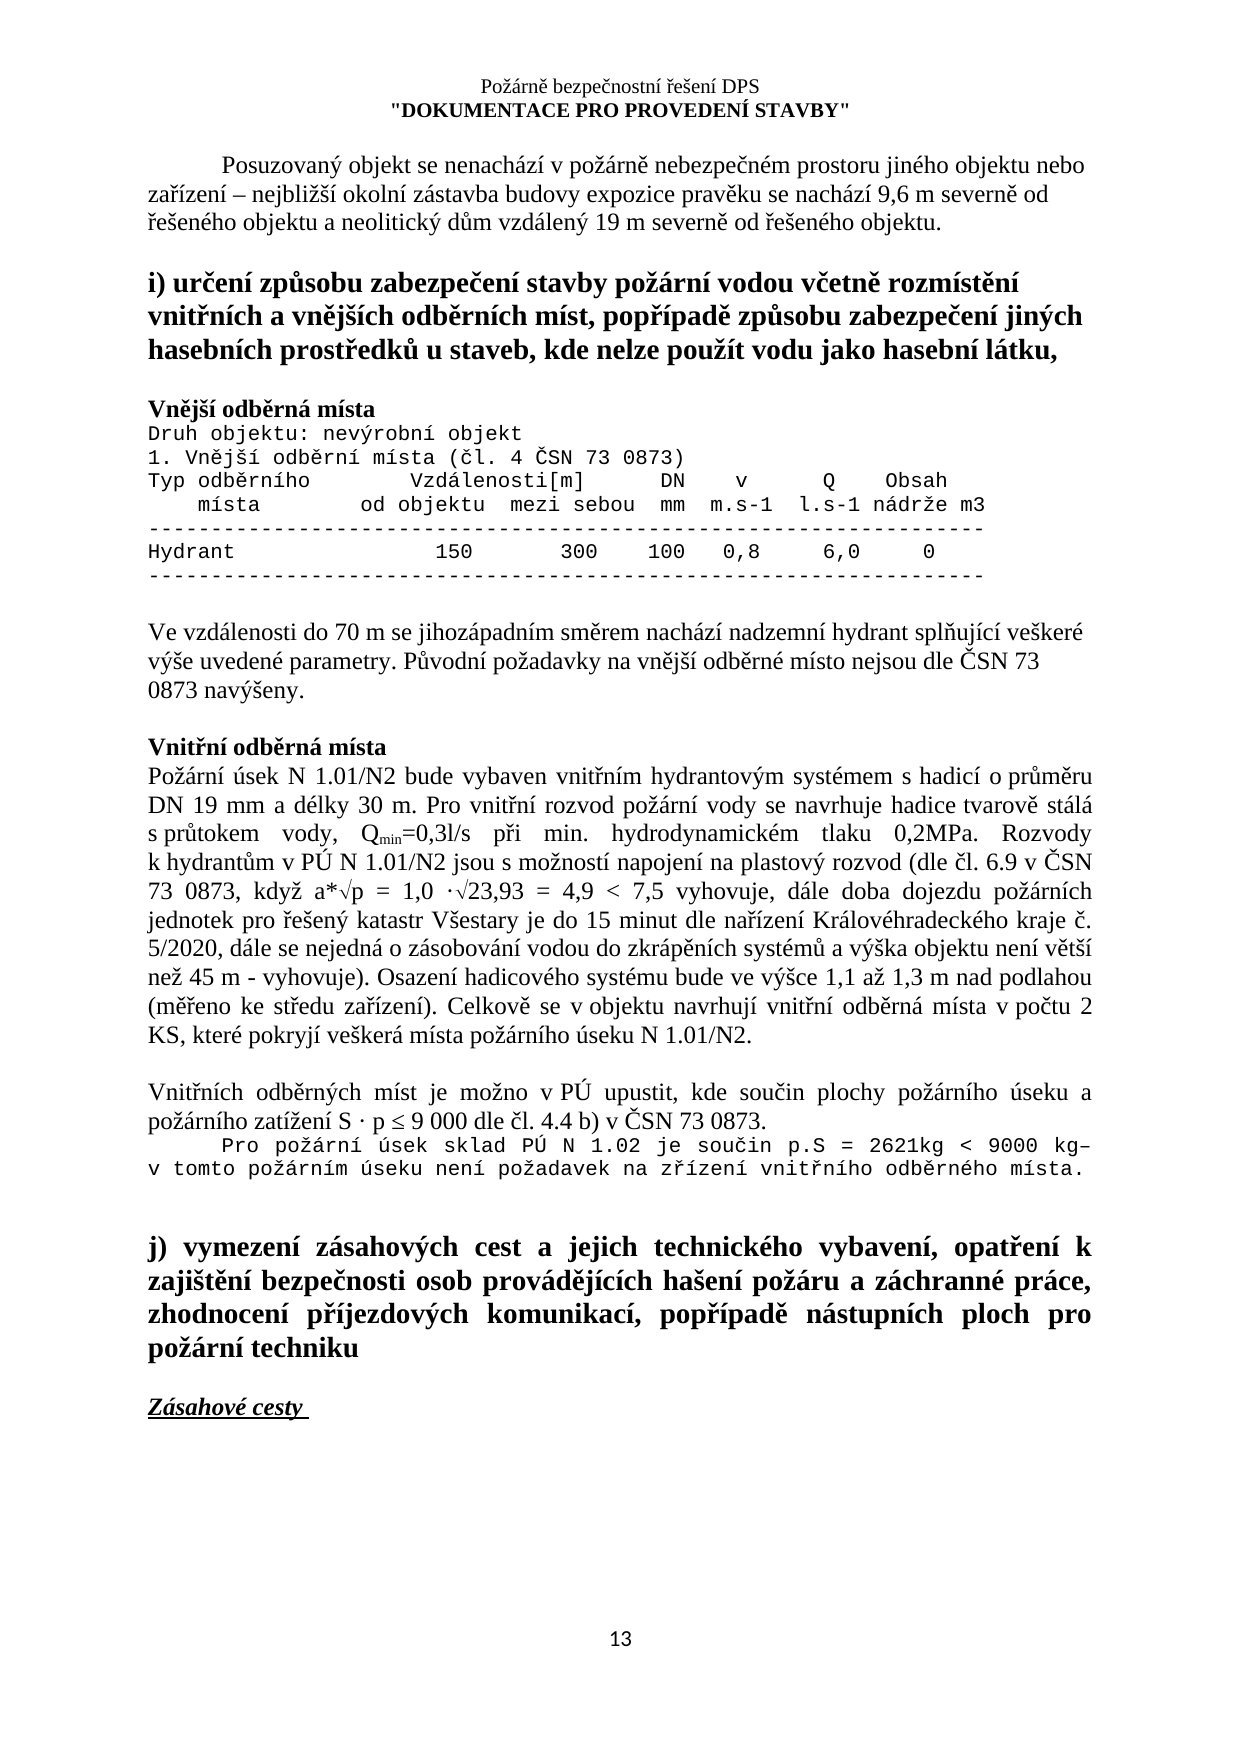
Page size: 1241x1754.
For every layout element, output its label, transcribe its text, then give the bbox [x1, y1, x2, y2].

text ------------------------------------------------------------------- [148, 565, 1093, 588]
text Požární úsek N 1.01/N2 bude vybaven vnitřním hydrantovým systémem s hadicí o průměru DN 19 mm a délky 30 m. Pro vnitřní rozvod požární vody se navrhuje hadice tvarově stálá s průtokem vody, Qmin=0,3l/s při min. hydrodynamickém tlaku 0,2MPa. Rozvody k hydrantům v PÚ N 1.01/N2 jsou s možností napojení na plastový rozvod (dle čl. 6.9 v ČSN 73 0873, když a*p = 1,0 ·23,93 = 4,9 < 7,5 vyhovuje, dále doba dojezdu požárních jednotek pro řešený katastr Všestary je do 15 minut dle nařízení Královéhradeckého kraje č. 5/2020, dále se nejedná o zásobování vodou do zkrápěních systémů a výška objektu není větší než 45 m - vyhovuje). Osazení hadicového systému bude ve výšce 1,1 až 1,3 m nad podlahou (měřeno ke středu zařízení). Celkově se v objektu navrhují vnitřní odběrná místa v počtu 2 KS, které pokryjí veškerá místa požárního úseku N 1.01/N2. [148, 761, 1093, 1048]
text i) určení způsobu zabezpečení stavby požární vodou včetně rozmístění vnitřních a vnějších odběrních míst, popřípadě způsobu zabezpečení jiných hasebních prostředků u staveb, kde nelze použít vodu jako hasební látku, [148, 265, 1093, 366]
text Vnitřních odběrných míst je možno v PÚ upustit, kde součin plochy požárního úseku a požárního zatížení S · p ≤ 9 000 dle čl. 4.4 b) v ČSN 73 0873. [148, 1077, 1093, 1135]
text místa od objektu mezi sebou mm m.s-1 l.s-1 nádrže m3 [148, 494, 1093, 518]
text Vnitřní odběrná místa [148, 732, 1093, 761]
text Vnější odběrná místa [148, 394, 1093, 423]
text Zásahové cesty [148, 1392, 1093, 1421]
text ------------------------------------------------------------------- [148, 518, 1093, 541]
text Pro požární úsek sklad PÚ N 1.02 je součin p.S = 2621kg < 9000 kg– v tomto požárním úseku není požadavek na zřízení vnitřního odběrného místa. [148, 1135, 1093, 1182]
text Ve vzdálenosti do 70 m se jihozápadním směrem nachází nadzemní hydrant splňující veškeré výše uvedené parametry. Původní požadavky na vnější odběrné místo nejsou dle ČSN 73 0873 navýšeny. [148, 617, 1093, 703]
text Typ odběrního Vzdálenosti[m] DN v Q Obsah [148, 470, 1093, 494]
text Posuzovaný objekt se nenachází v požárně nebezpečném prostoru jiného objektu nebo zařízení – nejbližší okolní zástavba budovy expozice pravěku se nachází 9,6 m severně od řešeného objektu a neolitický dům vzdálený 19 m severně od řešeného objektu. [148, 150, 1093, 236]
text j) vymezení zásahových cest a jejich technického vybavení, opatření k zajištění bezpečnosti osob provádějících hašení požáru a záchranné práce, zhodnocení příjezdových komunikací, popřípadě nástupních ploch pro požární techniku [148, 1229, 1093, 1363]
text Druh objektu: nevýrobní objekt [148, 423, 1093, 447]
text 1. Vnější odběrní místa (čl. 4 ČSN 73 0873) [148, 447, 1093, 470]
text Hydrant 150 300 100 0,8 6,0 0 [148, 541, 1093, 565]
